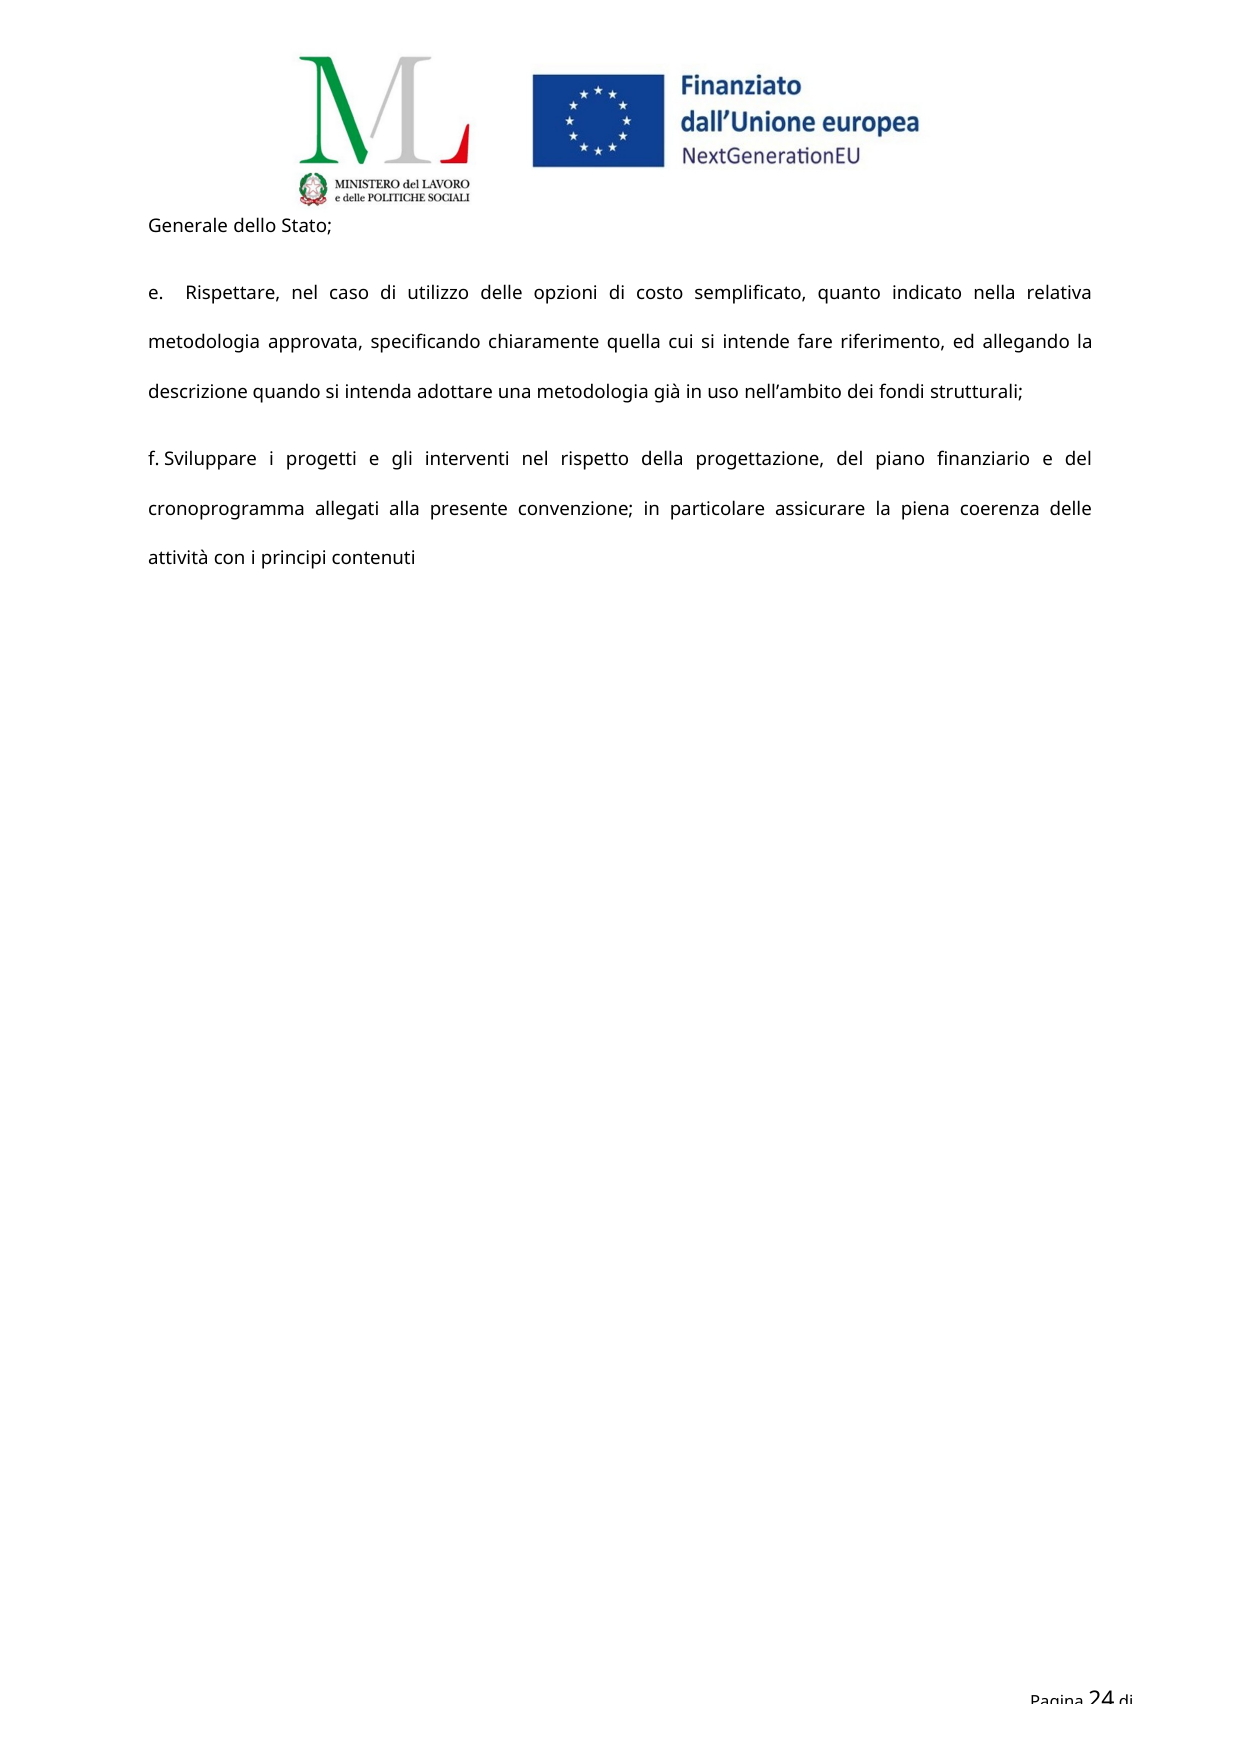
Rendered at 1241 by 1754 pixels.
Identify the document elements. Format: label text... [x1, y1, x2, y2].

list Sviluppare i progetti e gli interventi nel rispetto della progettazione, del piano finanziario e del cronoprogramma allegati alla presente convenzione; in particolare assicurare la piena coerenza delle attività con i principi contenuti [148, 445, 1093, 570]
list Rispettare, nel caso di utilizzo delle opzioni di costo semplificato, quanto indicato nella relativa metodologia approvata, specificando chiaramente quella cui si intende fare riferimento, ed allegando la descrizione quando si intenda adottare una metodologia già in uso nell’ambito dei fondi strutturali; [148, 279, 1093, 404]
picture [291, 24, 1000, 212]
